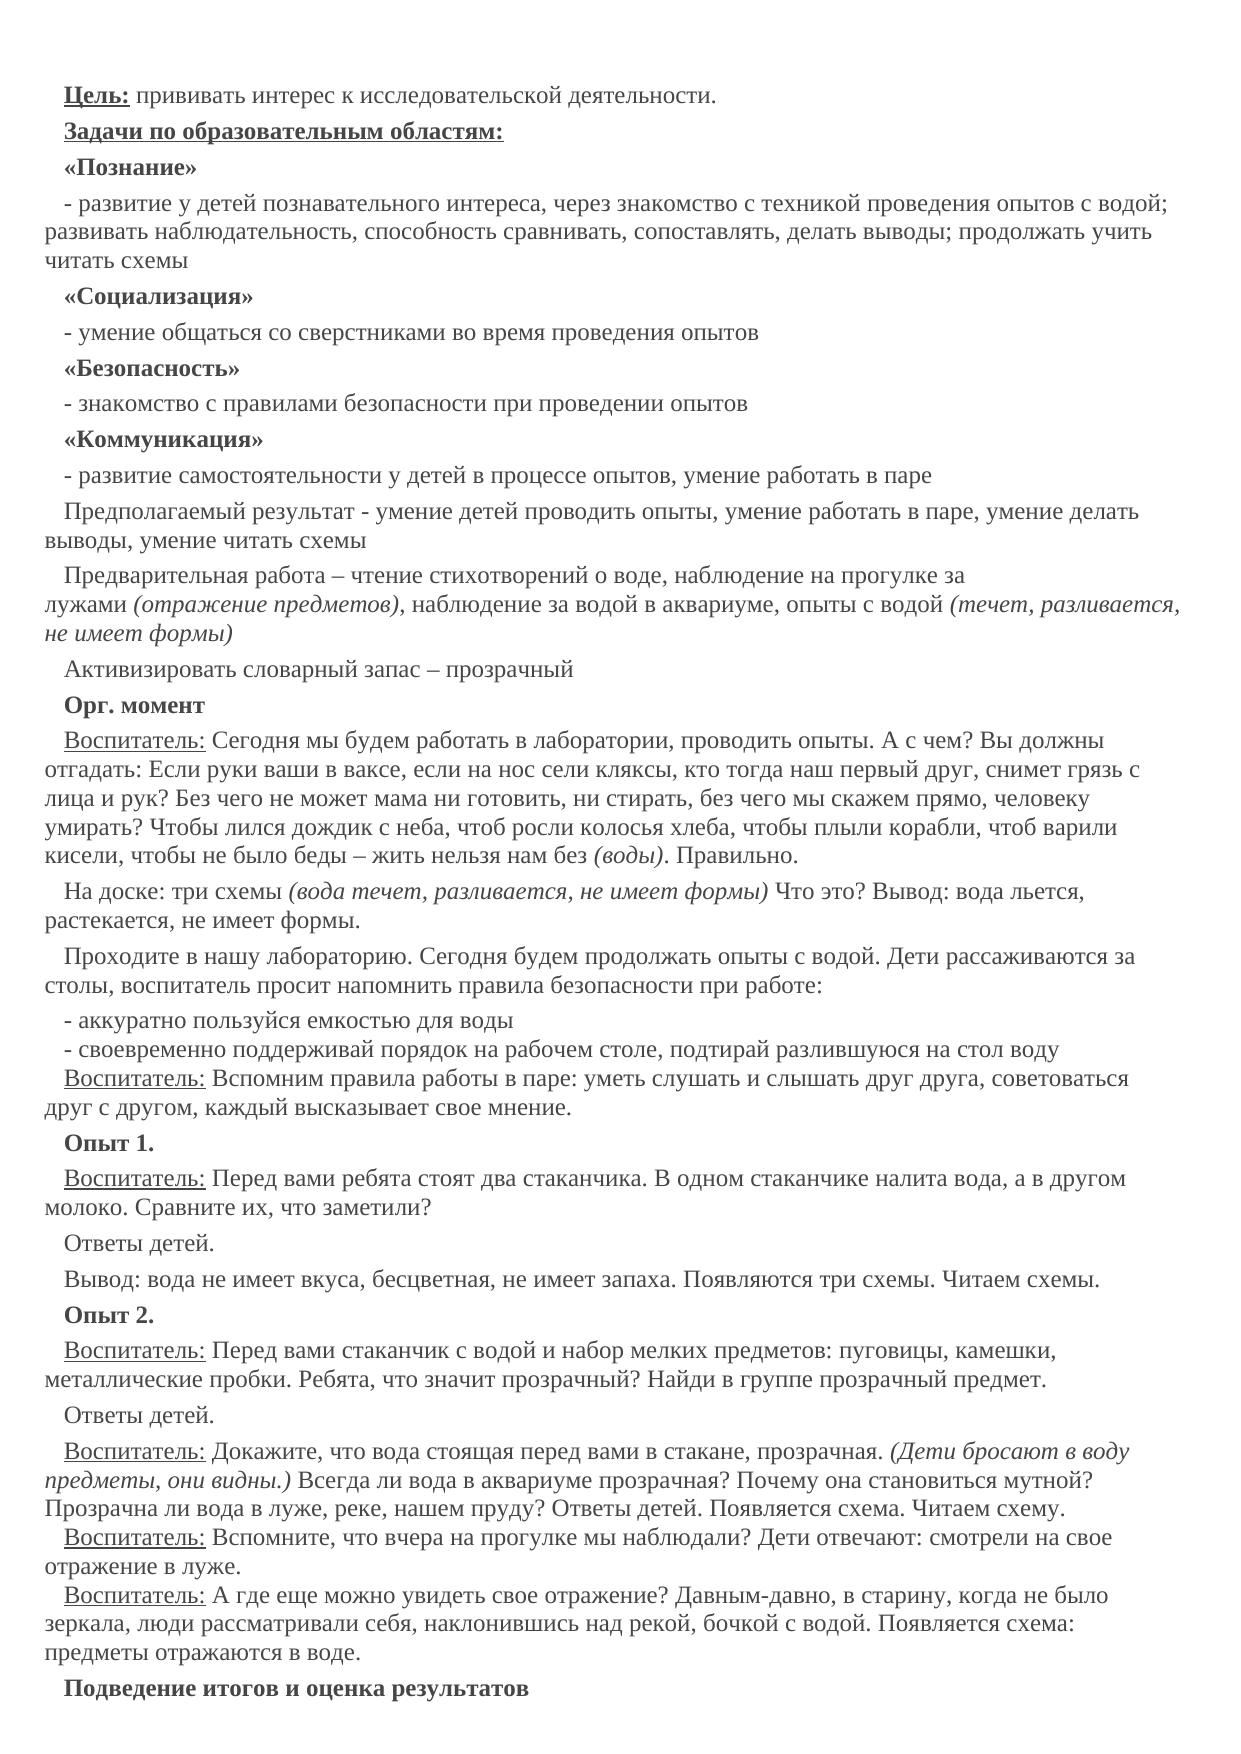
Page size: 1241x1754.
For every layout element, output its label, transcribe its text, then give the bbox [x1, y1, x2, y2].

text Орг. момент [44, 690, 1181, 718]
text Проходите в нашу лабораторию. Сегодня будем продолжать опыты с водой. Дети рассаживаются за столы, воспитатель просит напомнить правила безопасности при работе: [44, 941, 1181, 998]
text «Познание» [44, 152, 1181, 181]
text Цель: прививать интерес к исследовательской деятельности. [44, 80, 1181, 109]
text «Безопасность» [44, 353, 1181, 381]
text - знакомство с правилами безопасности при проведении опытов [44, 388, 1181, 417]
text Воспитатель: Перед вами стаканчик с водой и набор мелких предметов: пуговицы, камешки, металлические пробки. Ребята, что значит прозрачный? Найди в группе прозрачный предмет. [44, 1336, 1181, 1393]
text Подведение итогов и оценка результатов [44, 1673, 1181, 1702]
text - развитие самостоятельности у детей в процессе опытов, умение работать в паре [44, 460, 1181, 489]
text Воспитатель: Вспомним правила работы в паре: уметь слушать и слышать друг друга, советоваться друг с другом, каждый высказывает свое мнение. [44, 1063, 1181, 1121]
text На доске: три схемы (вода течет, разливается, не имеет формы) Что это? Вывод: вода льется, растекается, не имеет формы. [44, 876, 1181, 934]
text Опыт 2. [44, 1300, 1181, 1328]
text Опыт 1. [44, 1128, 1181, 1156]
text Воспитатель: Перед вами ребята стоят два стаканчика. В одном стаканчике налита вода, а в другом молоко. Сравните их, что заметили? [44, 1163, 1181, 1221]
text Вывод: вода не имеет вкуса, бесцветная, не имеет запаха. Появляются три схемы. Читаем схемы. [44, 1264, 1181, 1293]
text Воспитатель: Вспомните, что вчера на прогулке мы наблюдали? Дети отвечают: смотрели на свое отражение в луже. [44, 1522, 1181, 1580]
text «Коммуникация» [44, 424, 1181, 453]
text «Социализация» [44, 281, 1181, 310]
text Задачи по образовательным областям: [44, 116, 1181, 145]
text Воспитатель: Сегодня мы будем работать в лаборатории, проводить опыты. А с чем? Вы должны отгадать: Если руки ваши в ваксе, если на нос сели кляксы, кто тогда наш первый друг, снимет грязь с лица и рук? Без чего не может мама ни готовить, ни стирать, без чего мы скажем прямо, человеку умирать? Чтобы лился дождик с неба, чтоб росли колосья хлеба, чтобы плыли корабли, чтоб варили кисели, чтобы не было беды – жить нельзя нам без (воды). Правильно. [44, 726, 1181, 869]
text Предполагаемый результат - умение детей проводить опыты, умение работать в паре, умение делать выводы, умение читать схемы [44, 496, 1181, 553]
text Воспитатель: А где еще можно увидеть свое отражение? Давным-давно, в старину, когда не было зеркала, люди рассматривали себя, наклонившись над рекой, бочкой с водой. Появляется схема: предметы отражаются в воде. [44, 1580, 1181, 1666]
text Воспитатель: Докажите, что вода стоящая перед вами в стакане, прозрачная. (Дети бросают в воду предметы, они видны.) Всегда ли вода в аквариуме прозрачная? Почему она становиться мутной? Прозрачна ли вода в луже, реке, нашем пруду? Ответы детей. Появляется схема. Читаем схему. [44, 1436, 1181, 1522]
text Ответы детей. [44, 1228, 1181, 1257]
text Предварительная работа – чтение стихотворений о воде, наблюдение на прогулке за лужами (отражение предметов), наблюдение за водой в аквариуме, опыты с водой (течет, разливается, не имеет формы) [44, 561, 1181, 647]
text - своевременно поддерживай порядок на рабочем столе, подтирай разлившуюся на стол воду [44, 1034, 1181, 1063]
text Ответы детей. [44, 1400, 1181, 1429]
text - аккуратно пользуйся емкостью для воды [44, 1006, 1181, 1034]
text - развитие у детей познавательного интереса, через знакомство с техникой проведения опытов с водой; развивать наблюдательность, способность сравнивать, сопоставлять, делать выводы; продолжать учить читать схемы [44, 188, 1181, 274]
text Активизировать словарный запас – прозрачный [44, 654, 1181, 683]
text - умение общаться со сверстниками во время проведения опытов [44, 317, 1181, 346]
